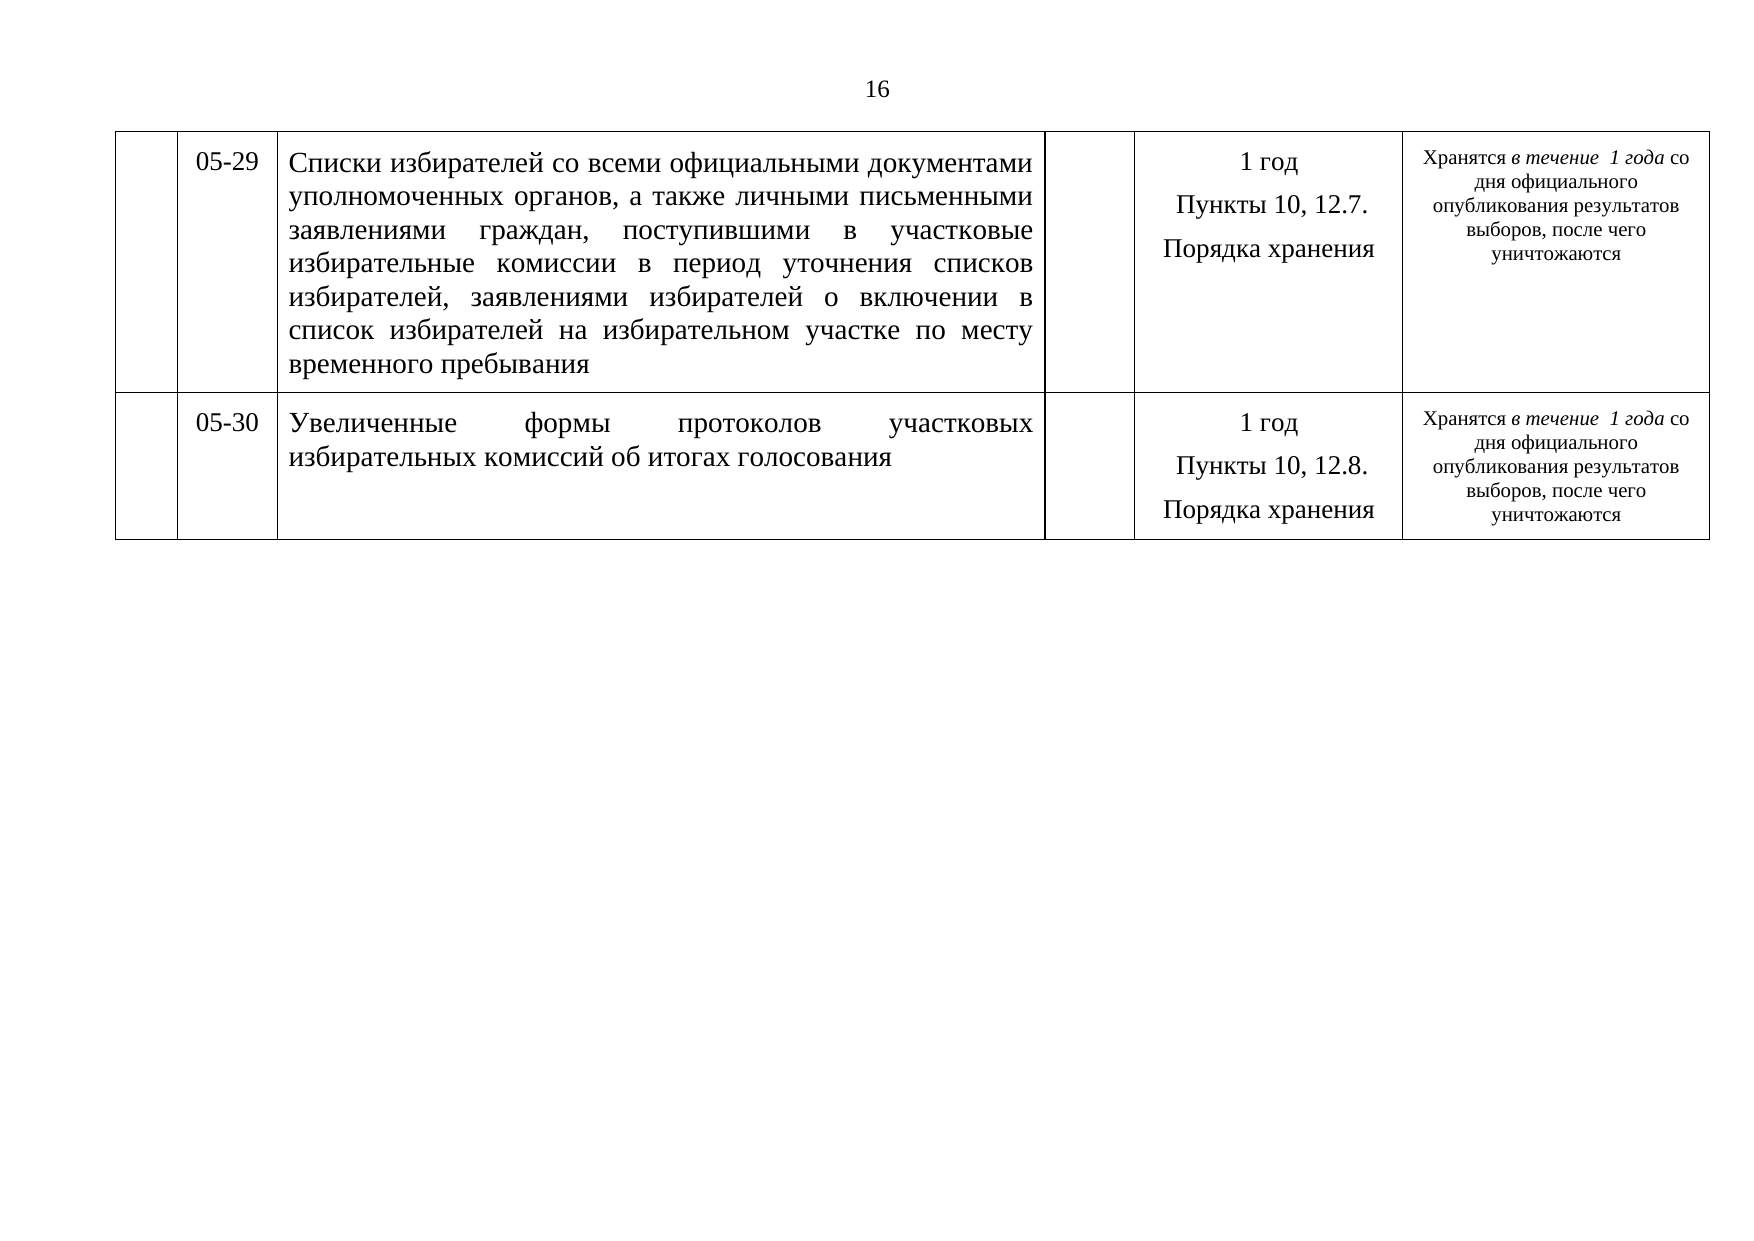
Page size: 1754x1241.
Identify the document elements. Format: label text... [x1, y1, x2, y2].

table_cell [1046, 132, 1134, 392]
table_cell Увеличенные формы протоколов участковых избирательных комиссий об итогах голосования [278, 393, 1044, 538]
table_cell [1046, 393, 1134, 538]
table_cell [1403, 132, 1709, 392]
table_cell 1 год Пункты 10, 12.7. Порядка хранения [1135, 132, 1402, 392]
table_cell 05-30 [178, 393, 277, 538]
table_cell [116, 393, 177, 538]
table_cell Списки избирателей со всеми официальными документами уполномоченных органов, а также личными письменными заявлениями граждан, поступившими в участковые избирательные комиссии в период уточнения списков избирателей, заявлениями избирателей о включении в список избирателей на избирательном участке по месту временного пребывания [278, 132, 1044, 392]
table_cell Хранятся в течение 1 года со дня официального опубликования результатов выборов, после чего уничтожаются [1403, 393, 1709, 538]
table_cell [116, 132, 177, 392]
table_cell 05-29 [178, 132, 277, 392]
table_cell 1 год Пункты 10, 12.8. Порядка хранения [1135, 393, 1402, 538]
